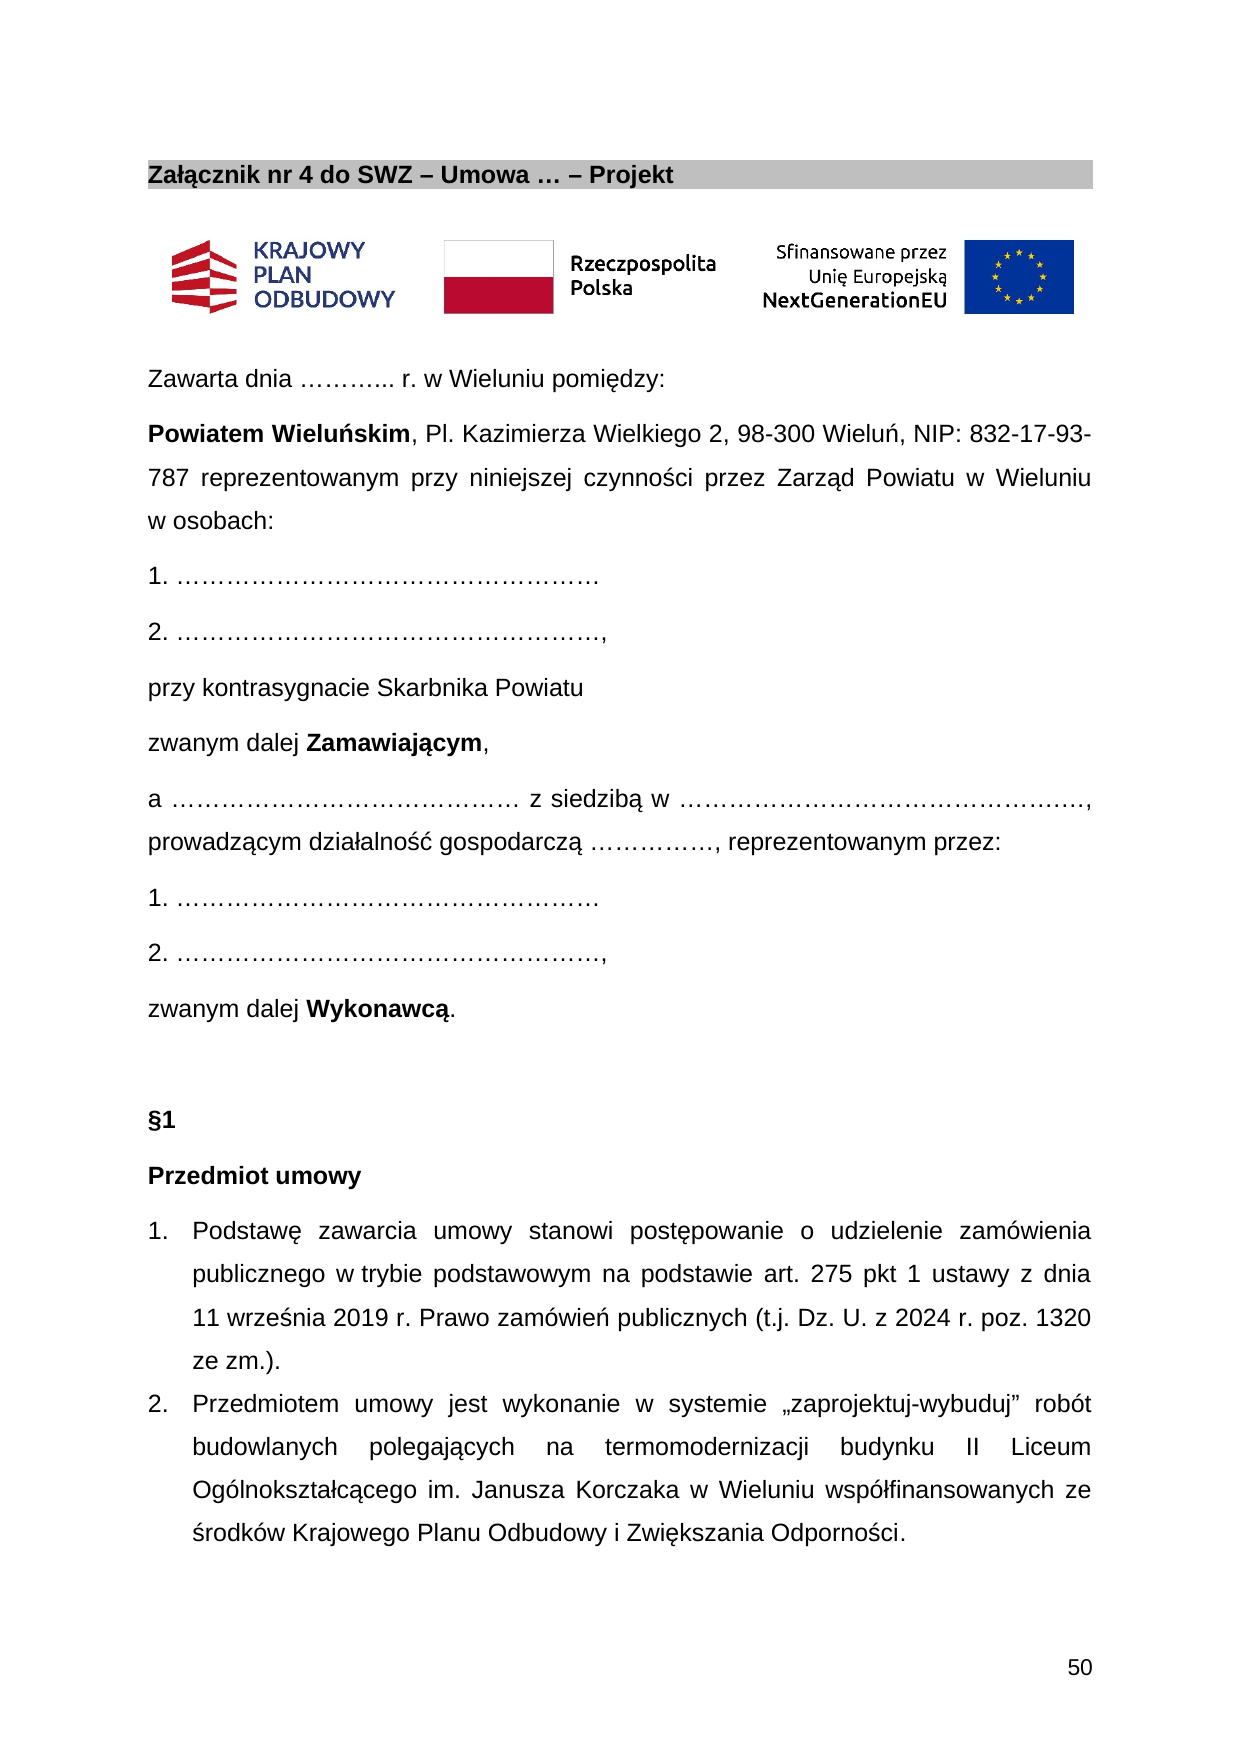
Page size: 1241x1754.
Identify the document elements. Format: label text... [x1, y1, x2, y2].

text zwanym dalej Zamawiającym, [148, 728, 1093, 757]
text Zawarta dnia ………... r. w Wieluniu pomiędzy: [148, 364, 1093, 393]
subtitle Załącznik nr 4 do SWZ – Umowa … – Projekt [148, 160, 1093, 189]
text 2. ……………………………………………, [148, 617, 1093, 646]
text 1. …………………………………………… [148, 883, 1093, 911]
text przy kontrasygnacie Skarbnika Powiatu [148, 673, 1093, 701]
text a …………………………………… z siedzibą w ……………………………………….…, prowadzącym działalność gospodarczą ……………, reprezentowanym przez: [148, 784, 1093, 856]
list Podstawę zawarcia umowy stanowi postępowanie o udzielenie zamówienia publicznego w trybie podstawowym na podstawie art. 275 pkt 1 ustawy z dnia 11 września 2019 r. Prawo zamówień publicznych (t.j. Dz. U. z 2024 r. poz. 1320 ze zm.). [148, 1216, 1093, 1374]
text 1. …………………………………………… [148, 561, 1093, 590]
text zwanym dalej Wykonawcą. [148, 994, 1093, 1023]
text 2. ……………………………………………, [148, 938, 1093, 967]
text Powiatem Wieluńskim, Pl. Kazimierza Wielkiego 2, 98-300 Wieluń, NIP: 832-17-93-787 reprezentowanym przy niniejszej czynności przez Zarząd Powiatu w Wieluniu w osobach: [148, 419, 1093, 534]
picture [147, 215, 1098, 338]
list Przedmiotem umowy jest wykonanie w systemie „zaprojektuj-wybuduj” robót budowlanych polegających na termomodernizacji budynku II Liceum Ogólnokształcącego im. Janusza Korczaka w Wieluniu współfinansowanych ze środków Krajowego Planu Odbudowy i Zwiększania Odporności. [148, 1389, 1093, 1547]
text §1 [148, 1105, 1093, 1134]
text Przedmiot umowy [148, 1161, 1093, 1189]
